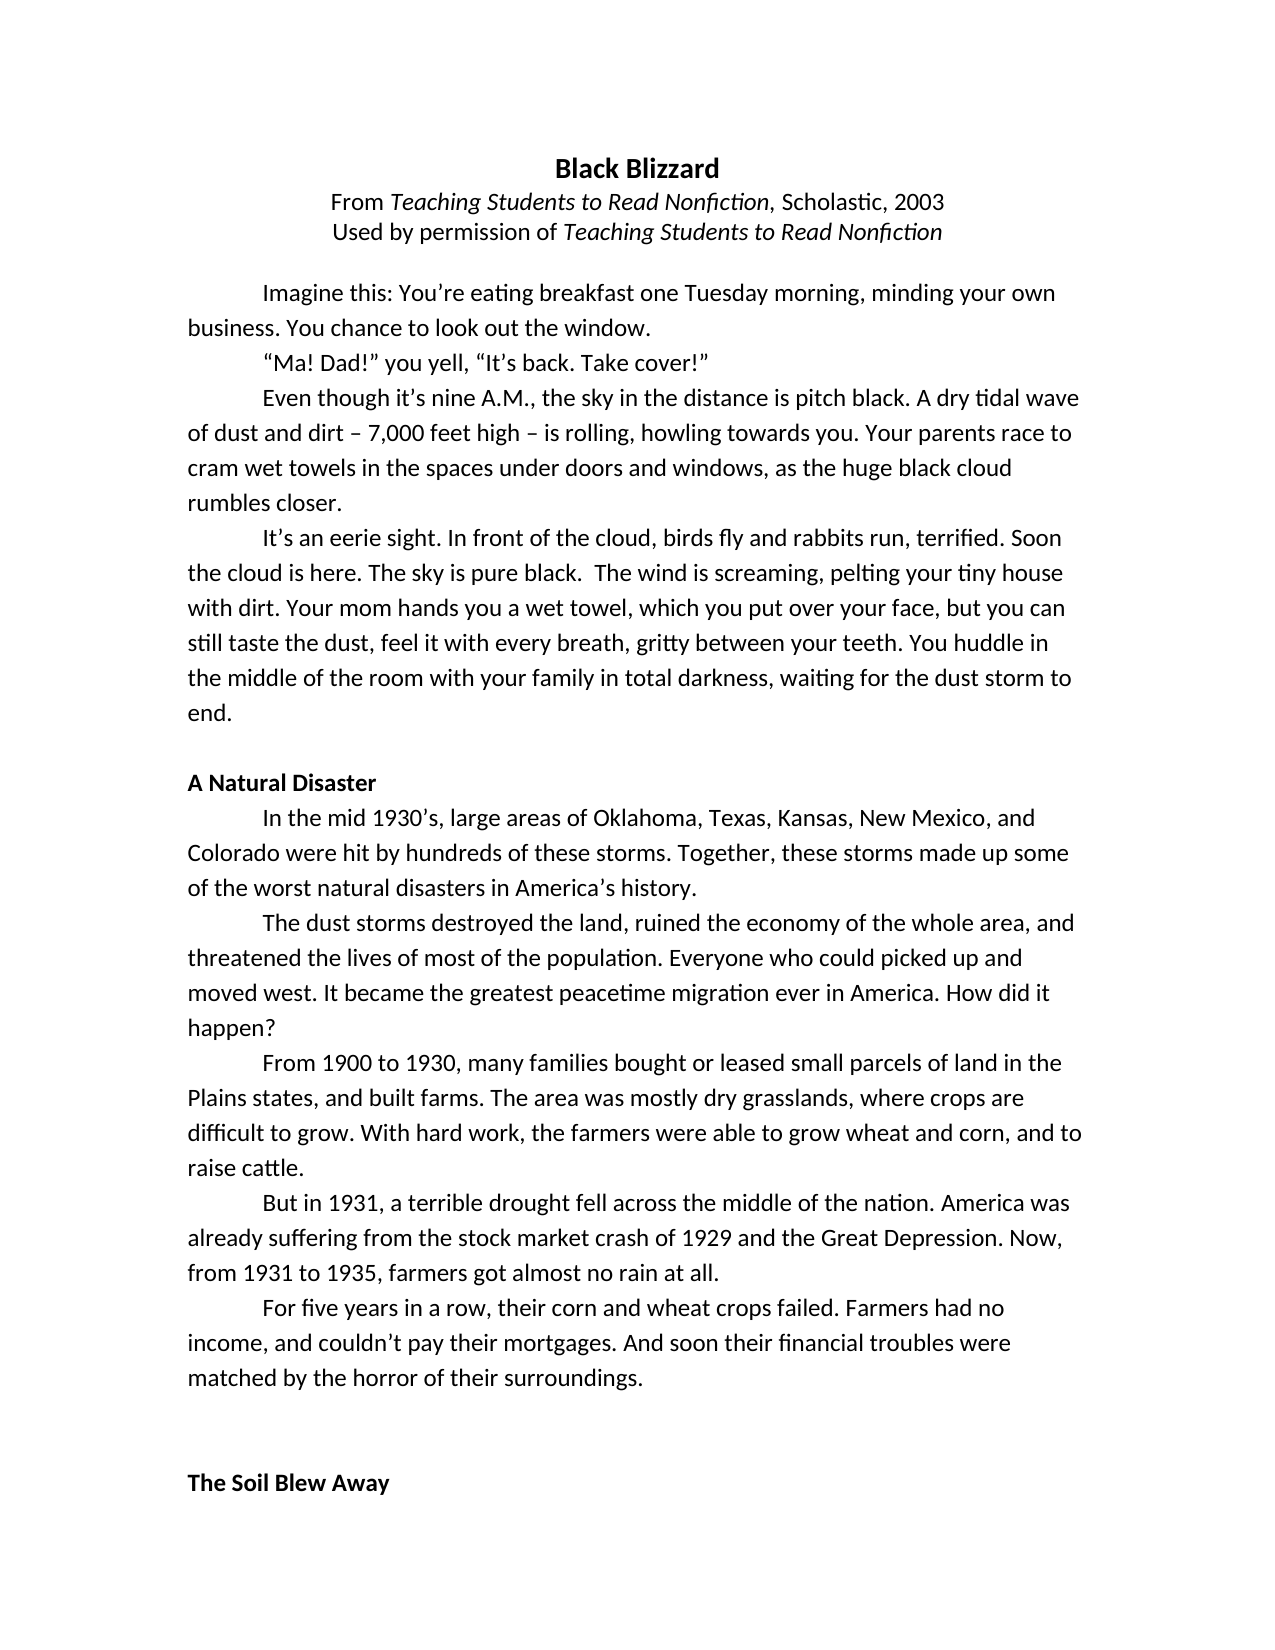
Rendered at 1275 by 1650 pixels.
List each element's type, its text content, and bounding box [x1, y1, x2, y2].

text “Ma! Dad!” you yell, “It’s back. Take cover!” [187, 347, 1087, 378]
text The Soil Blew Away [187, 1467, 1087, 1498]
text Even though it’s nine A.M., the sky in the distance is pitch black. A dry tidal wave of dust and dirt – 7,000 feet high – is rolling, howling towards you. Your parents race to cram wet towels in the spaces under doors and windows, as the huge black cloud rumbles closer. [187, 382, 1087, 518]
text The dust storms destroyed the land, ruined the economy of the whole area, and threatened the lives of most of the population. Everyone who could picked up and moved west. It became the greatest peacetime migration ever in America. How did it happen? [187, 907, 1087, 1043]
text Imagine this: You’re eating breakfast one Tuesday morning, minding your own business. You chance to look out the window. [187, 277, 1087, 343]
text From Teaching Students to Read Nonfiction, Scholastic, 2003 [187, 186, 1087, 216]
text A Natural Disaster [187, 767, 1087, 798]
text But in 1931, a terrible drought fell across the middle of the nation. America was already suffering from the stock market crash of 1929 and the Great Depression. Now, from 1931 to 1935, farmers got almost no rain at all. [187, 1187, 1087, 1288]
text In the mid 1930’s, large areas of Oklahoma, Texas, Kansas, New Mexico, and Colorado were hit by hundreds of these storms. Together, these storms made up some of the worst natural disasters in America’s history. [187, 802, 1087, 903]
text Used by permission of Teaching Students to Read Nonfiction [187, 216, 1087, 247]
text From 1900 to 1930, many families bought or leased small parcels of land in the Plains states, and built farms. The area was mostly dry grasslands, where crops are difficult to grow. With hard work, the farmers were able to grow wheat and corn, and to raise cattle. [187, 1047, 1087, 1183]
text It’s an eerie sight. In front of the cloud, birds fly and rabbits run, terrified. Soon the cloud is here. The sky is pure black. The wind is screaming, pelting your tiny house with dirt. Your mom hands you a wet towel, which you put over your face, but you can still taste the dust, feel it with every breath, gritty between your teeth. You huddle in the middle of the room with your family in total darkness, waiting for the dust storm to end. [187, 522, 1087, 728]
text Black Blizzard [187, 150, 1087, 186]
text For five years in a row, their corn and wheat crops failed. Farmers had no income, and couldn’t pay their mortgages. And soon their financial troubles were matched by the horror of their surroundings. [187, 1292, 1087, 1393]
